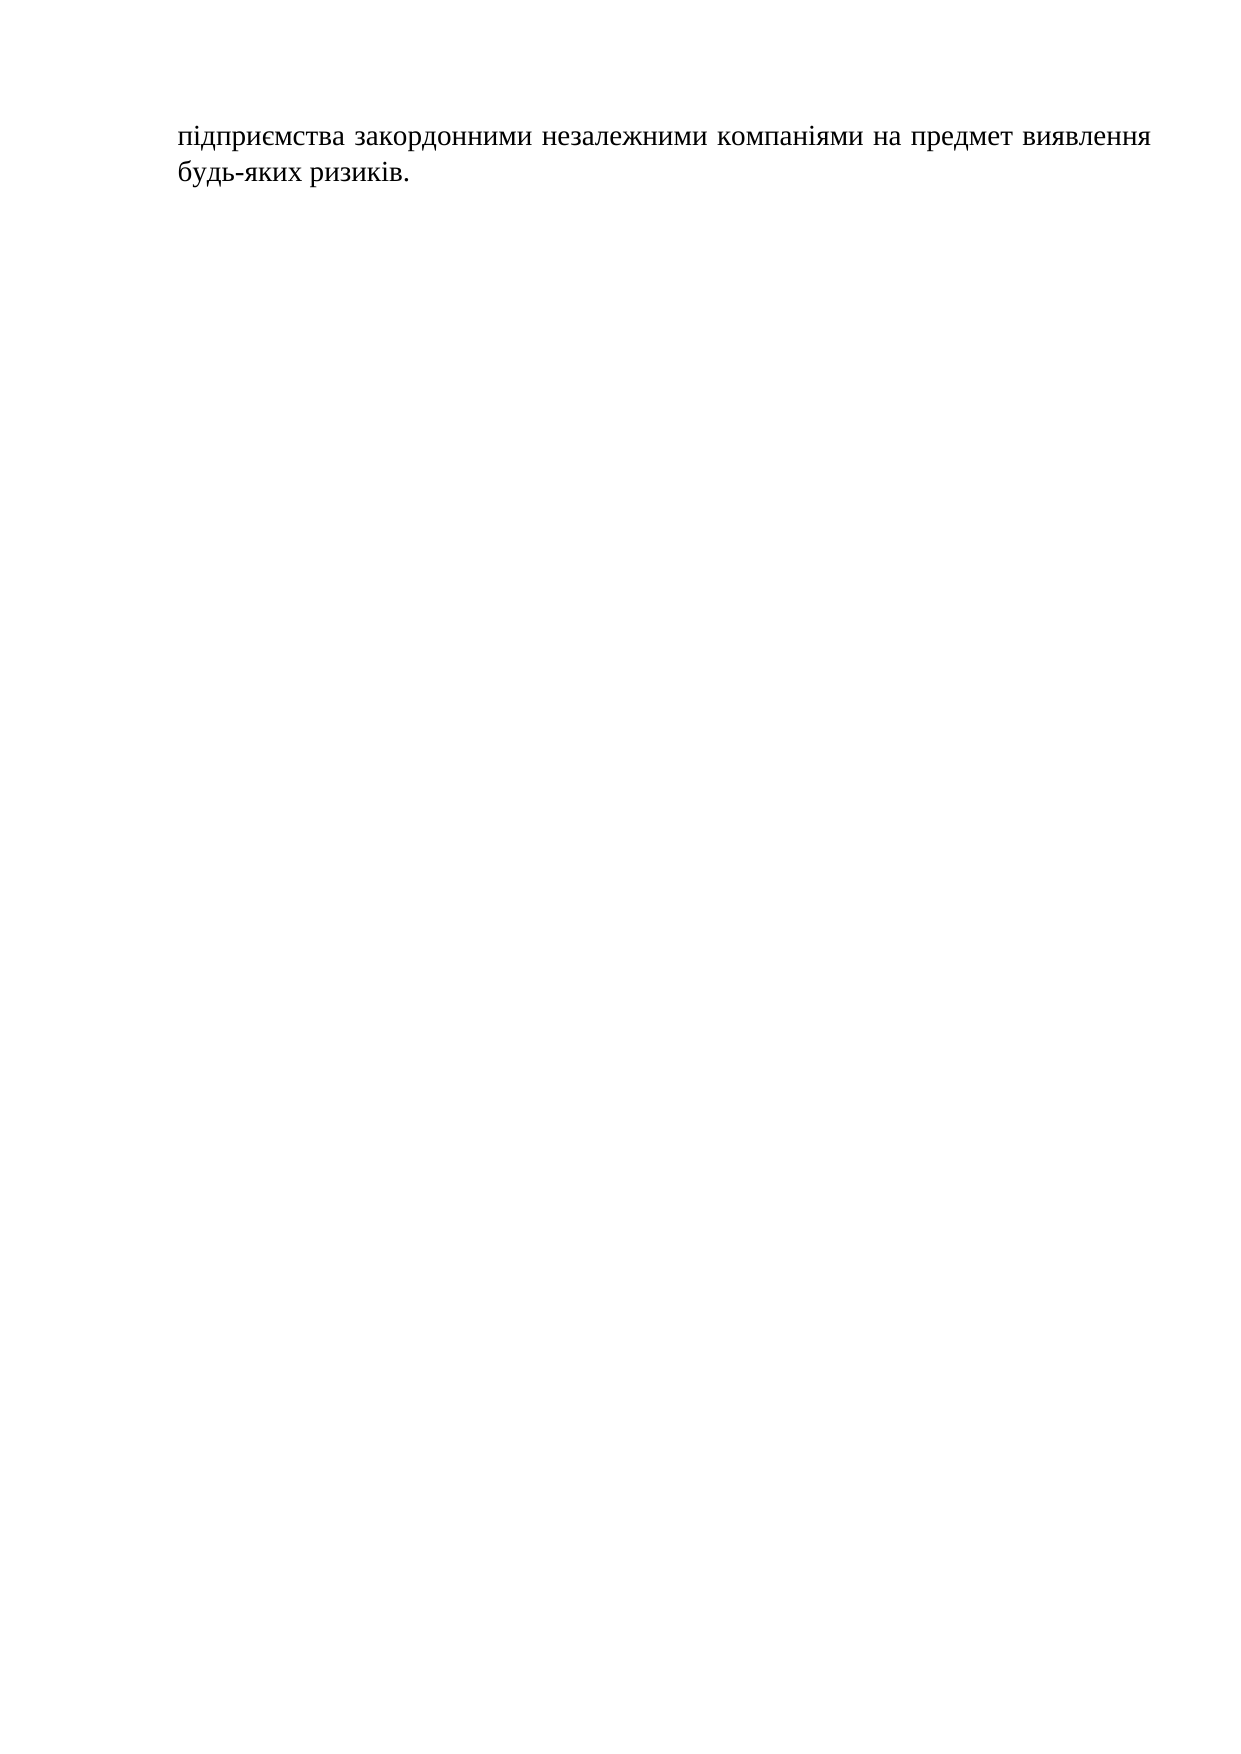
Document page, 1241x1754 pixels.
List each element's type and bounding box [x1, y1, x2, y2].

text [177, 118, 1152, 188]
